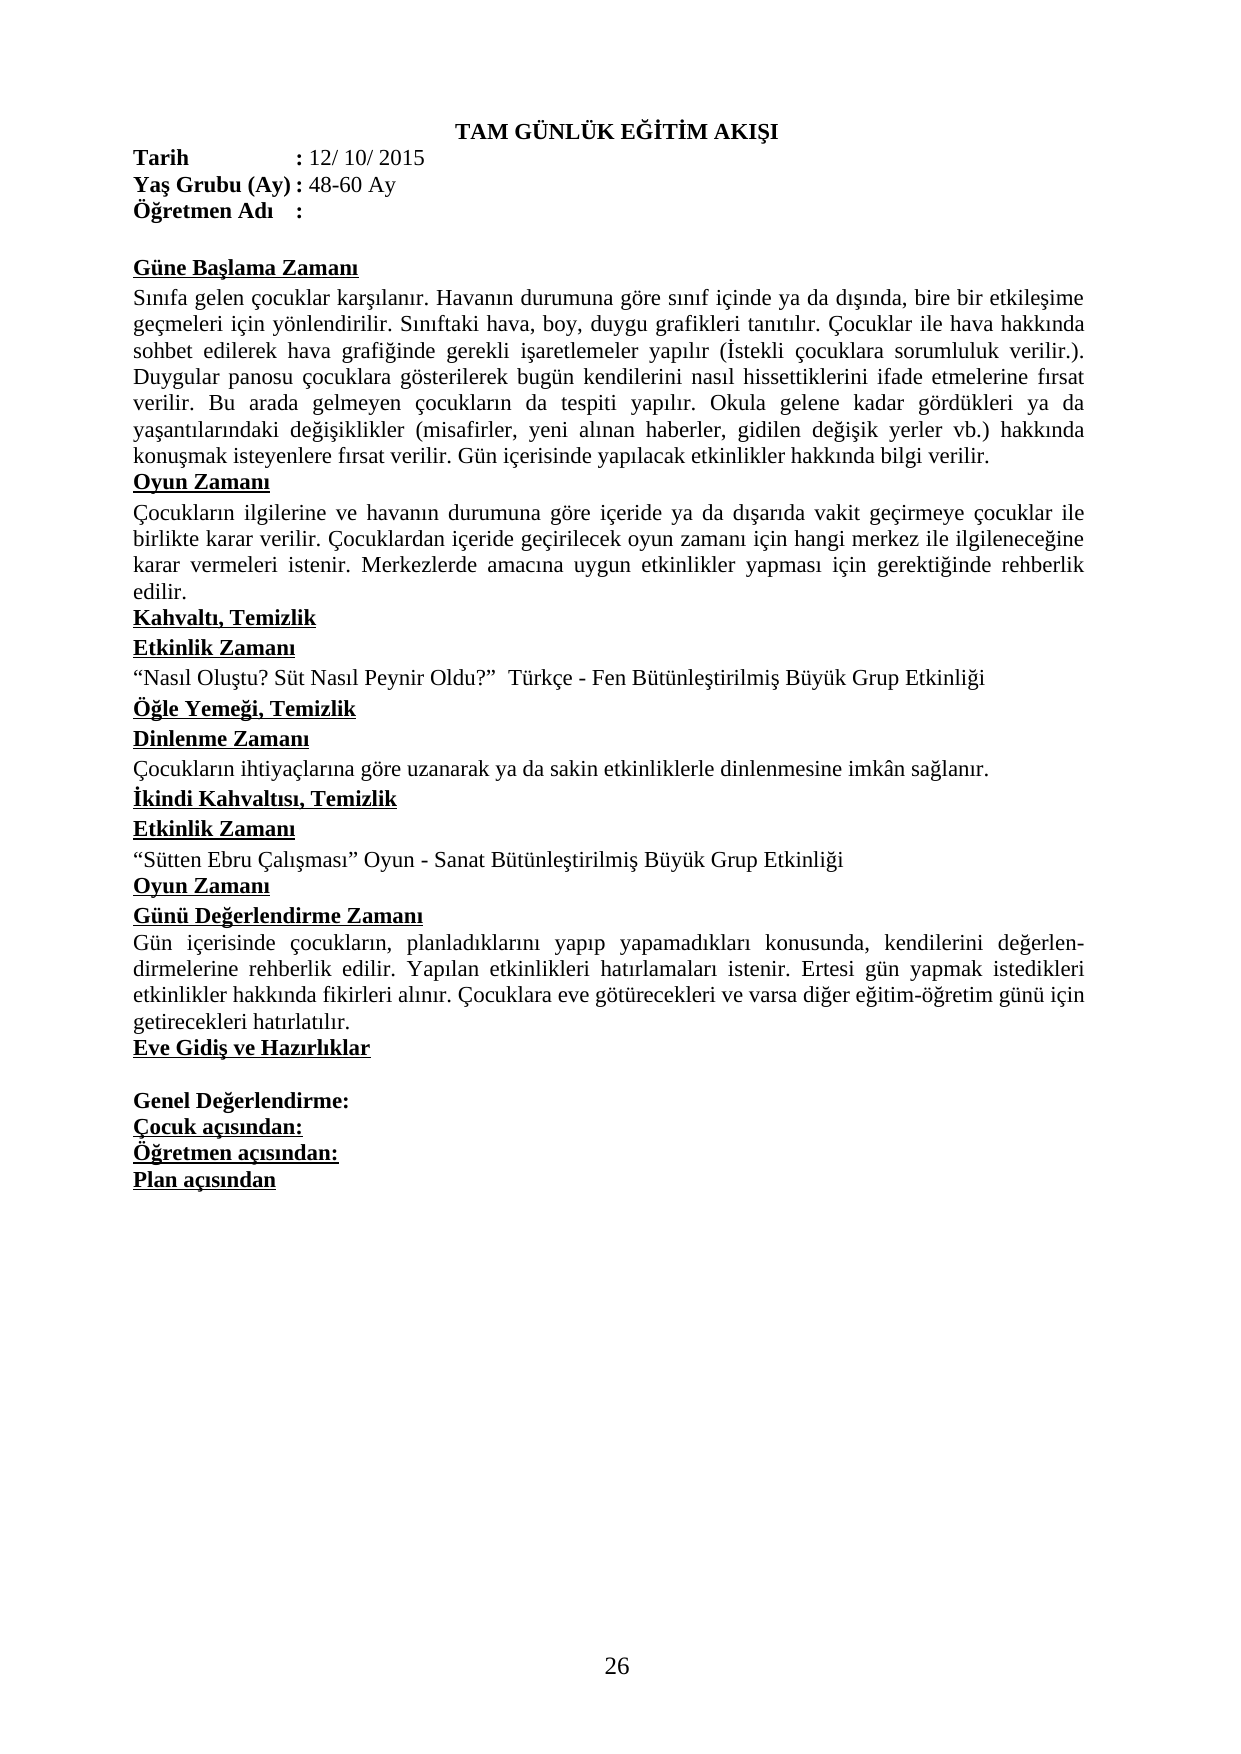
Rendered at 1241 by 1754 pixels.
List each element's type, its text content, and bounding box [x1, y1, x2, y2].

text Çocukların ihtiyaçlarına göre uzanarak ya da sakin etkinliklerle dinlenmesine imkân sağlanır. [133, 755, 1086, 781]
text İkindi Kahvaltısı, Temizlik [133, 785, 1086, 812]
text TAM GÜNLÜK EĞİTİM AKIŞI [148, 118, 1086, 144]
text Plan açısından [133, 1166, 1086, 1192]
text Oyun Zamanı [133, 468, 1086, 495]
text Sınıfa gelen çocuklar karşılanır. Havanın durumuna göre sınıf içinde ya da dışında, bire bir etkileşime geçmeleri için yönlendirilir. Sınıftaki hava, boy, duygu grafikleri tanıtılır. Çocuklar ile hava hakkında sohbet edilerek hava grafiğinde gerekli işaretlemeler yapılır (İstekli çocuklara sorumluluk verilir.). Duygular panosu çocuklara gösterilerek bugün kendilerini nasıl hissettiklerini ifade etmelerine fırsat verilir. Bu arada gelmeyen çocukların da tespiti yapılır. Okula gelene kadar gördükleri ya da yaşantılarındaki değişiklikler (misafirler, yeni alınan haberler, gidilen değişik yerler vb.) hakkında konuşmak isteyenlere fırsat verilir. Gün içerisinde yapılacak etkinlikler hakkında bilgi verilir. [133, 284, 1086, 468]
text Etkinlik Zamanı [133, 816, 1086, 842]
text Etkinlik Zamanı [133, 634, 1086, 661]
text Gün içerisinde çocukların, planladıklarını yapıp yapamadıkları konusunda, kendilerini değerlen-dirmelerine rehberlik edilir. Yapılan etkinlikleri hatırlamaları istenir. Ertesi gün yapmak istedikleri etkinlikler hakkında fikirleri alınır. Çocuklara eve götürecekleri ve varsa diğer eğitim-öğretim günü için getirecekleri hatırlatılır. [133, 929, 1086, 1034]
text Günü Değerlendirme Zamanı [133, 902, 1086, 929]
text Güne Başlama Zamanı [133, 254, 1086, 280]
text Çocukların ilgilerine ve havanın durumuna göre içeride ya da dışarıda vakit geçirmeye çocuklar ile birlikte karar verilir. Çocuklardan içeride geçirilecek oyun zamanı için hangi merkez ile ilgileneceğine karar vermeleri istenir. Merkezlerde amacına uygun etkinlikler yapması için gerektiğinde rehberlik edilir. [133, 499, 1086, 604]
text Eve Gidiş ve Hazırlıklar [133, 1034, 1086, 1060]
text Kahvaltı, Temizlik [133, 604, 1086, 630]
text Öğle Yemeği, Temizlik [133, 695, 1086, 721]
text Oyun Zamanı [133, 872, 1086, 898]
text Çocuk açısından: [133, 1113, 1086, 1139]
text Öğretmen açısından: [133, 1139, 1086, 1166]
text Yaş Grubu (Ay) : 48-60 Ay [133, 171, 1086, 197]
text Öğretmen Adı : [133, 197, 1086, 223]
text “Sütten Ebru Çalışması” Oyun - Sanat Bütünleştirilmiş Büyük Grup Etkinliği [133, 846, 1086, 872]
text Dinlenme Zamanı [133, 725, 1086, 751]
text Tarih : 12/ 10/ 2015 [133, 144, 1086, 171]
text Genel Değerlendirme: [133, 1087, 1086, 1113]
text “Nasıl Oluştu? Süt Nasıl Peynir Oldu?” Türkçe - Fen Bütünleştirilmiş Büyük Grup Etkinliği [133, 664, 1086, 691]
